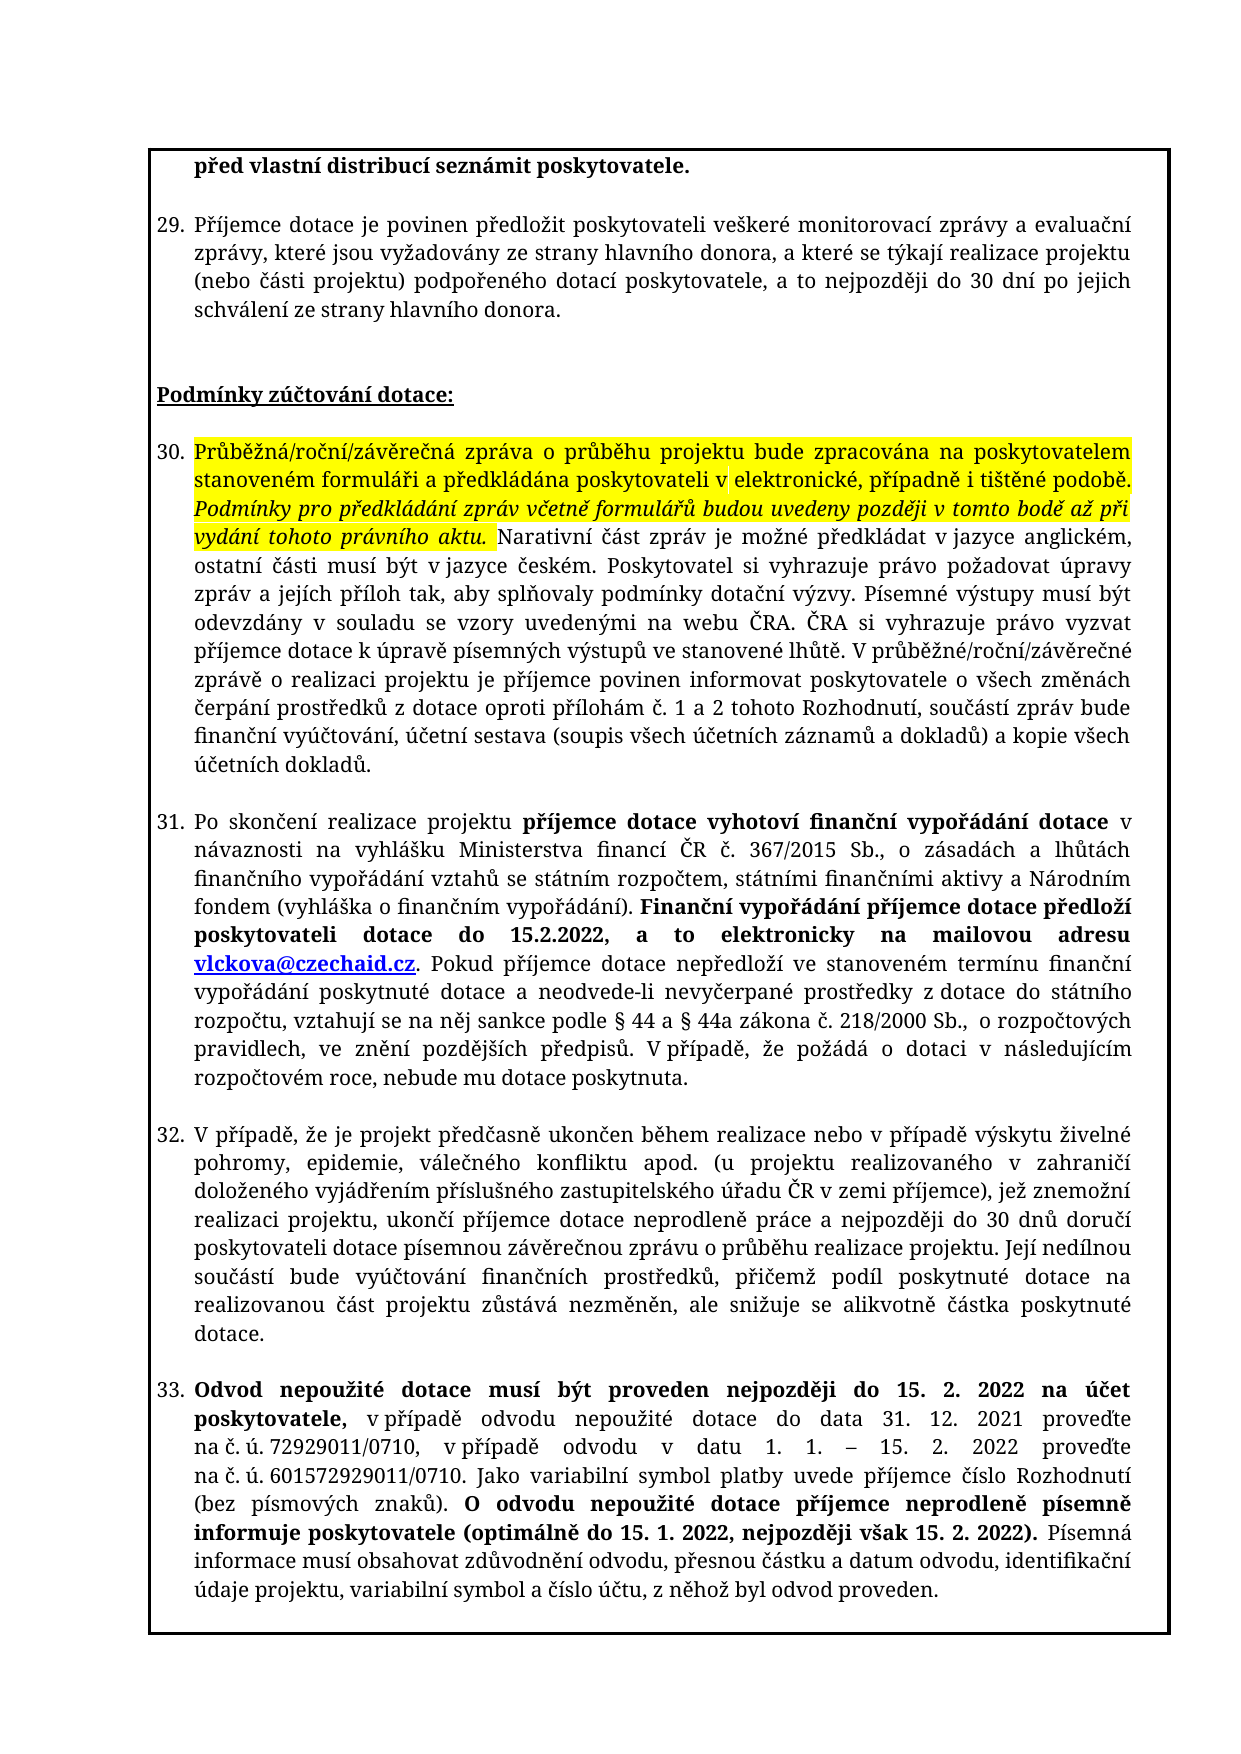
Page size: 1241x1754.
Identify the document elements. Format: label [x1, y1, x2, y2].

table_header [151, 151, 1167, 1632]
